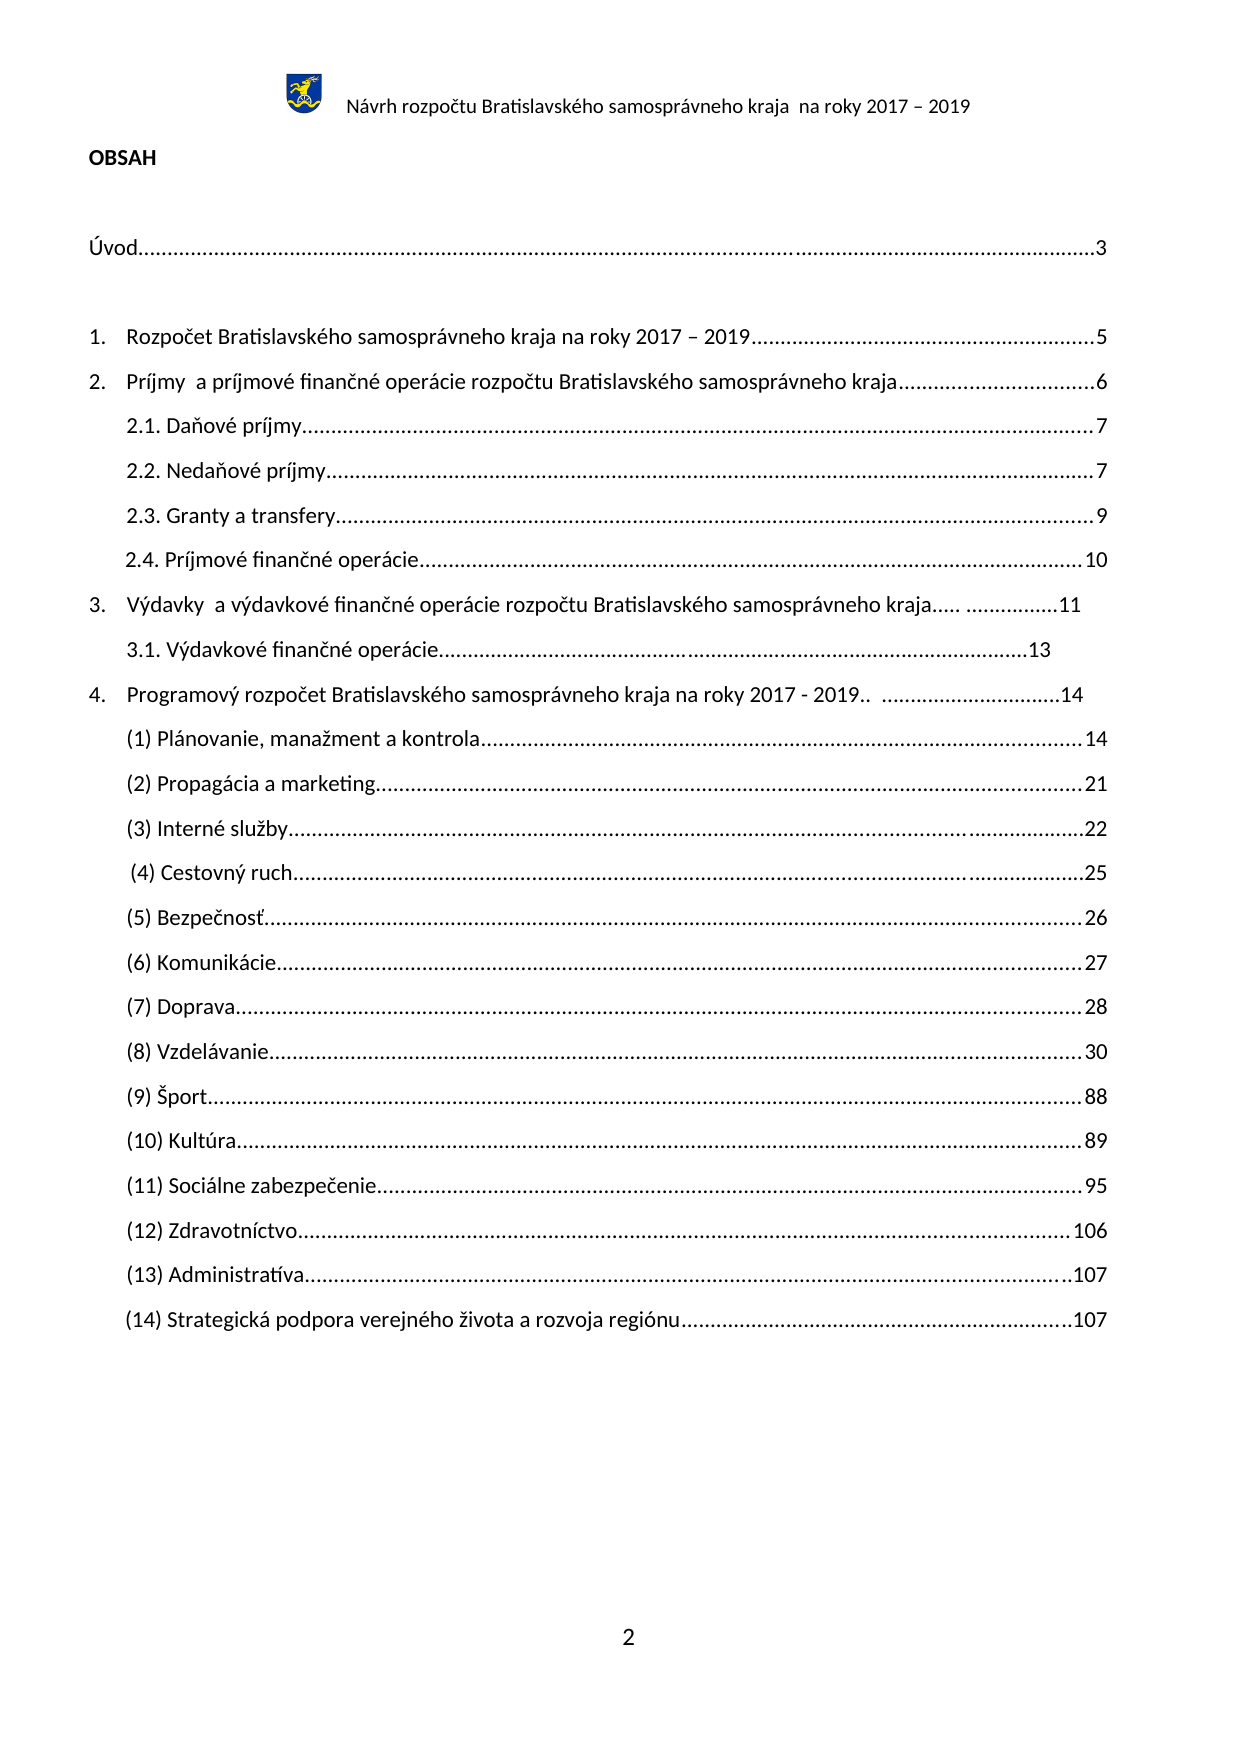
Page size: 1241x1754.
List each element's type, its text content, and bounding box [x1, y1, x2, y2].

text Úvod ....................................................3 [89, 233, 1161, 261]
text (1) Plánovanie, manažment a kontrola 14 [89, 724, 1161, 752]
text 3. Výdavky a výdavkové finančné operácie rozpočtu Bratislavského samosprávneho kraja..... ................11 [89, 590, 1160, 618]
text (7) Doprava 28 [89, 992, 1161, 1021]
text 1. Rozpočet Bratislavského samosprávneho kraja na roky 2017 – 2019 5 [89, 322, 1161, 350]
text (13) Administratíva ..107 [89, 1261, 1161, 1289]
text 4. Programový rozpočet Bratislavského samosprávneho kraja na roky 2017 - 2019.. ...............................14 [89, 680, 1160, 708]
text (10) Kultúra 89 [89, 1127, 1161, 1154]
text (6) Komunikácie 27 [89, 948, 1161, 976]
text (2) Propagácia a marketing 21 [89, 769, 1161, 797]
text 2.3. Granty a transfery 9 [89, 501, 1160, 529]
text (12) Zdravotníctvo 106 [89, 1216, 1161, 1244]
text 2.2. Nedaňové príjmy 7 [89, 456, 1160, 484]
text 2.4. Príjmové finančné operácie 10 [89, 546, 1160, 574]
text 3.1. Výdavkové finančné operácie......................................................................................................13 [89, 635, 1160, 663]
text (8) Vzdelávanie 30 [89, 1037, 1161, 1065]
text (4) Cestovný ruch ....................25 [89, 858, 1161, 886]
picture [285, 73, 323, 114]
text (3) Interné služby ....................22 [89, 814, 1161, 842]
text (5) Bezpečnosť 26 [89, 903, 1161, 931]
text 2. Príjmy a príjmové finančné operácie rozpočtu Bratislavského samosprávneho kraja 6 [89, 367, 1161, 395]
text OBSAH [89, 143, 1168, 171]
text (11) Sociálne zabezpečenie 95 [89, 1171, 1161, 1199]
text 2.1. Daňové príjmy 7 [89, 412, 1160, 439]
text (9) Šport 88 [89, 1082, 1161, 1110]
text (14) Strategická podpora verejného života a rozvoja regiónu ..107 [89, 1305, 1161, 1333]
